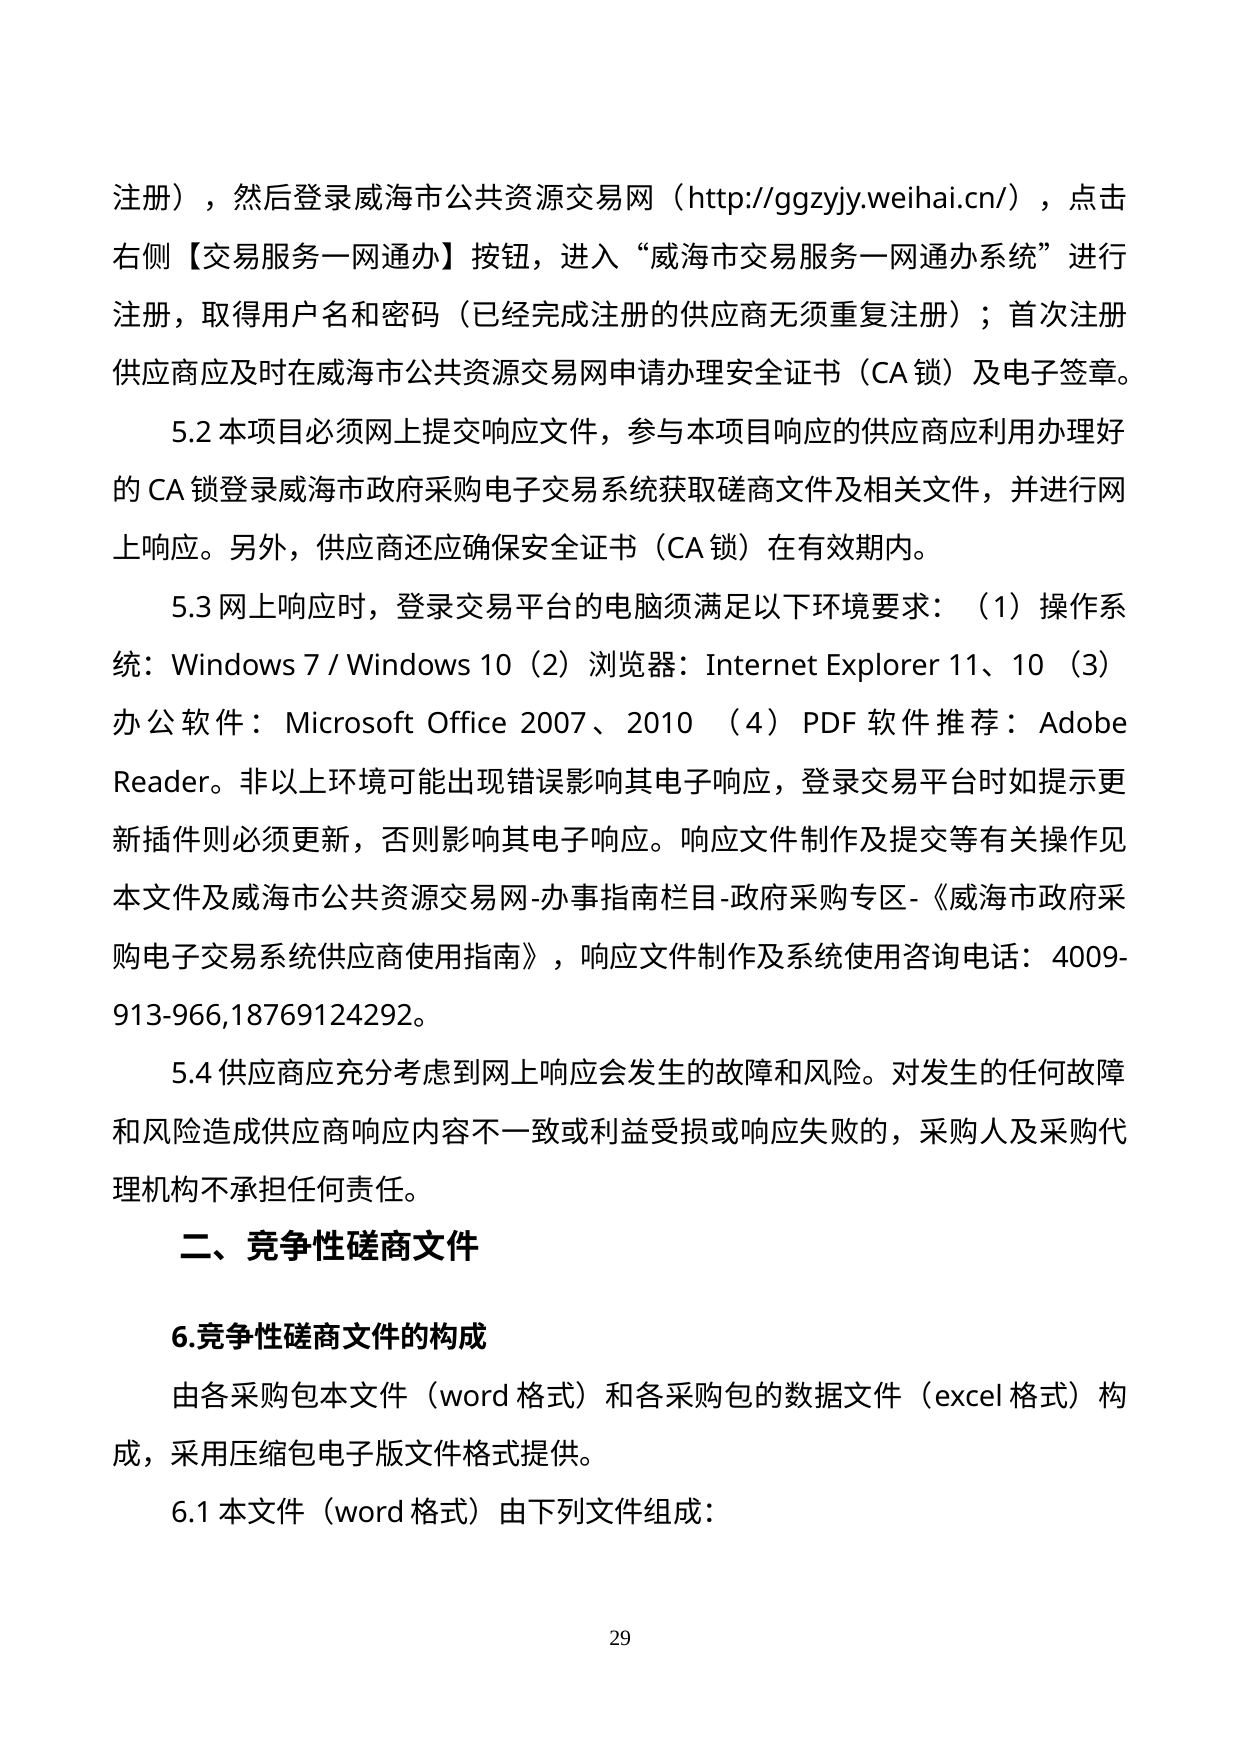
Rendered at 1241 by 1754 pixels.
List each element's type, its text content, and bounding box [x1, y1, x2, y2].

text 由各采购包本文件（word格式）和各采购包的数据文件（excel格式）构成，采用压缩包电子版文件格式提供。 [112, 1359, 1128, 1476]
text 5.2本项目必须网上提交响应文件，参与本项目响应的供应商应利用办理好的CA锁登录威海市政府采购电子交易系统获取磋商文件及相关文件，并进行网上响应。另外，供应商还应确保安全证书（CA锁）在有效期内。 [112, 395, 1128, 570]
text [112, 162, 1128, 395]
text 6.竞争性磋商文件的构成 [112, 1301, 1128, 1359]
text 5.4供应商应充分考虑到网上响应会发生的故障和风险。对发生的任何故障和风险造成供应商响应内容不一致或利益受损或响应失败的，采购人及采购代理机构不承担任何责任。 [112, 1037, 1128, 1212]
text 6.1本文件（word格式）由下列文件组成： [112, 1476, 1128, 1534]
subtitle 二、竞争性磋商文件 [112, 1212, 1128, 1277]
text 5.3网上响应时，登录交易平台的电脑须满足以下环境要求：（1）操作系统：Windows 7 / Windows 10（2）浏览器：Internet Explorer 11、10 （3）办公软件：Microsoft Office 2007、2010 （4）PDF软件推荐：Adobe Reader。非以上环境可能出现错误影响其电子响应，登录交易平台时如提示更新插件则必须更新，否则影响其电子响应。响应文件制作及提交等有关操作见本文件及威海市公共资源交易网-办事指南栏目-政府采购专区-《威海市政府采购电子交易系统供应商使用指南》，响应文件制作及系统使用咨询电话：4009-913-966,18769124292。 [112, 570, 1128, 1037]
